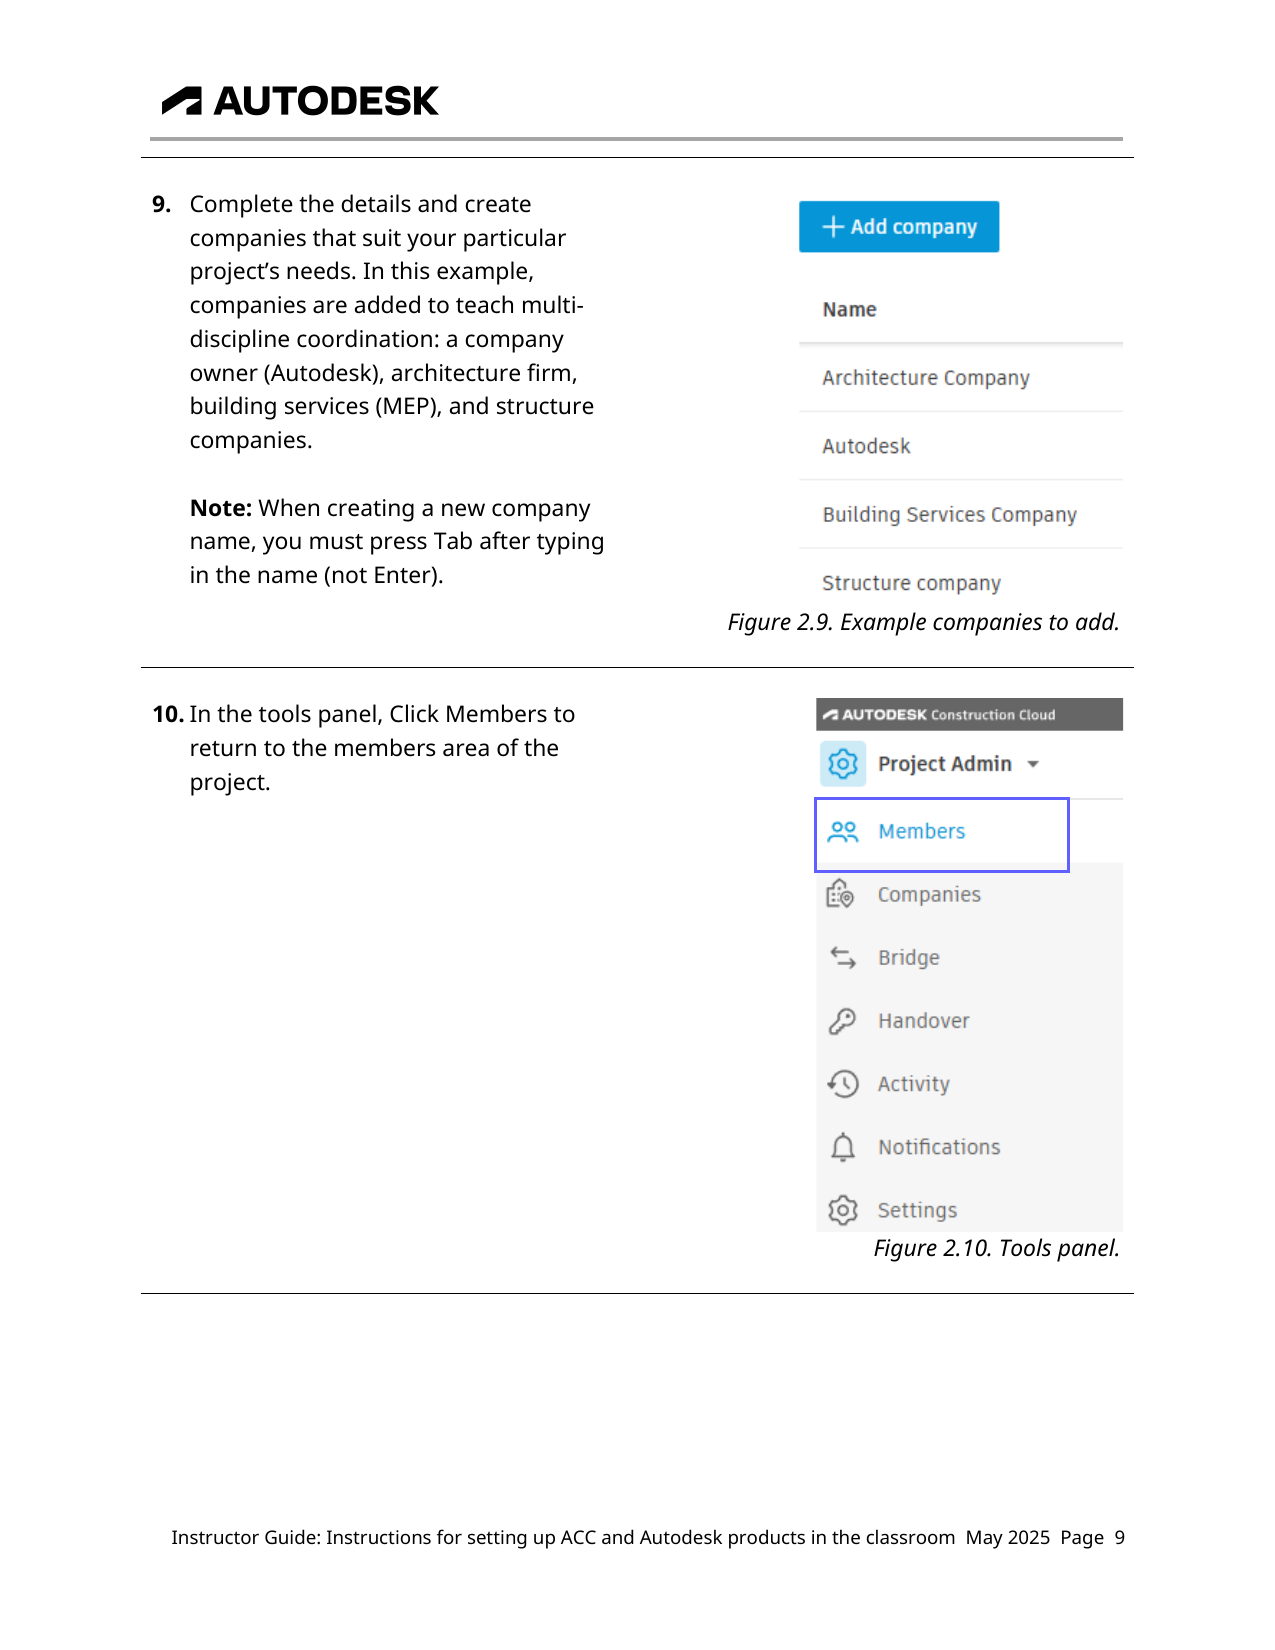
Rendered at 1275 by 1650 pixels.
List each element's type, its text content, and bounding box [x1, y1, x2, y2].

picture [817, 800, 1067, 870]
table_cell Complete the details and create companies that suit your particular project’s needs. In this example, companies are added to teach multi-discipline coordination: a company owner (Autodesk), architecture firm, building services (MEP), and structure companies. Note: When creating a new company name, you must press Tab after typing in the name (not Enter). [141, 158, 637, 667]
picture [788, 187, 1124, 606]
picture [150, 75, 451, 127]
table_cell Figure 2.10. Tools panel. [638, 668, 1134, 1293]
table_cell In the tools panel, Click Members to return to the members area of the project. [141, 668, 637, 1293]
picture [816, 698, 1124, 1232]
table_cell Figure 2.9. Example companies to add. [638, 158, 1134, 667]
